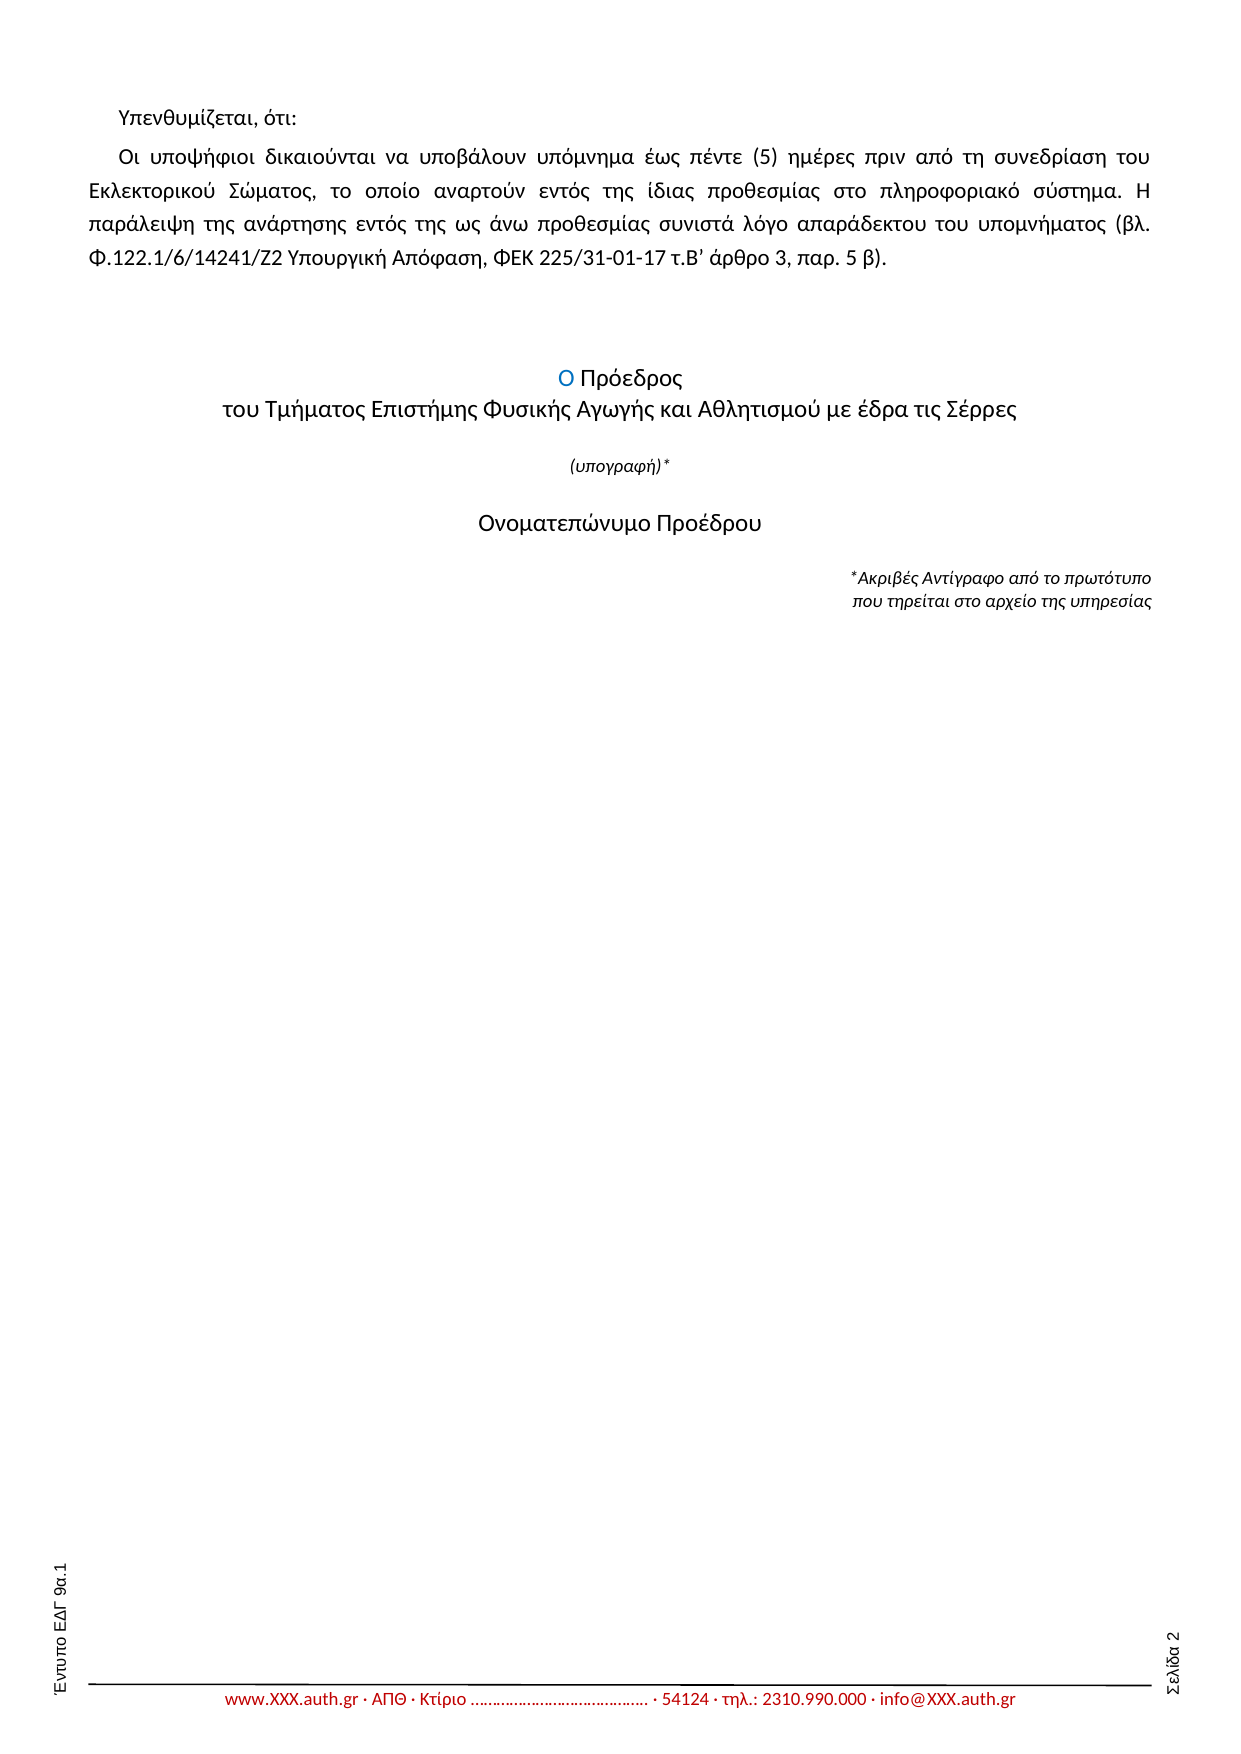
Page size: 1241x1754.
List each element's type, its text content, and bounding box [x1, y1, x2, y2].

text (υπογραφή)* [89, 454, 1152, 477]
text Ο Πρόεδρος [89, 362, 1152, 393]
text που τηρείται στο αρχείο της υπηρεσίας [89, 589, 1152, 612]
text Οι υποψήφιοι δικαιούνται να υποβάλουν υπόμνημα έως πέντε (5) ημέρες πριν από τη συνεδρίαση του Εκλεκτορικού Σώματος, το οποίο αναρτούν εντός της ίδιας προθεσμίας στο πληροφοριακό σύστημα. Η παράλειψη της ανάρτησης εντός της ως άνω προθεσμίας συνιστά λόγο απαράδεκτου του υπομνήματος (βλ. Φ.122.1/6/14241/Ζ2 Υπουργική Απόφαση, ΦΕΚ 225/31-01-17 τ.Β’ άρθρο 3, παρ. 5 β). [89, 142, 1152, 271]
text Υπενθυμίζεται, ότι: [89, 103, 1152, 131]
text Ονοματεπώνυμο Προέδρου [89, 507, 1152, 538]
text του Τμήματος Επιστήμης Φυσικής Αγωγής και Αθλητισμού με έδρα τις Σέρρες [89, 393, 1152, 423]
text *Ακριβές Αντίγραφο από το πρωτότυπο [89, 566, 1152, 589]
